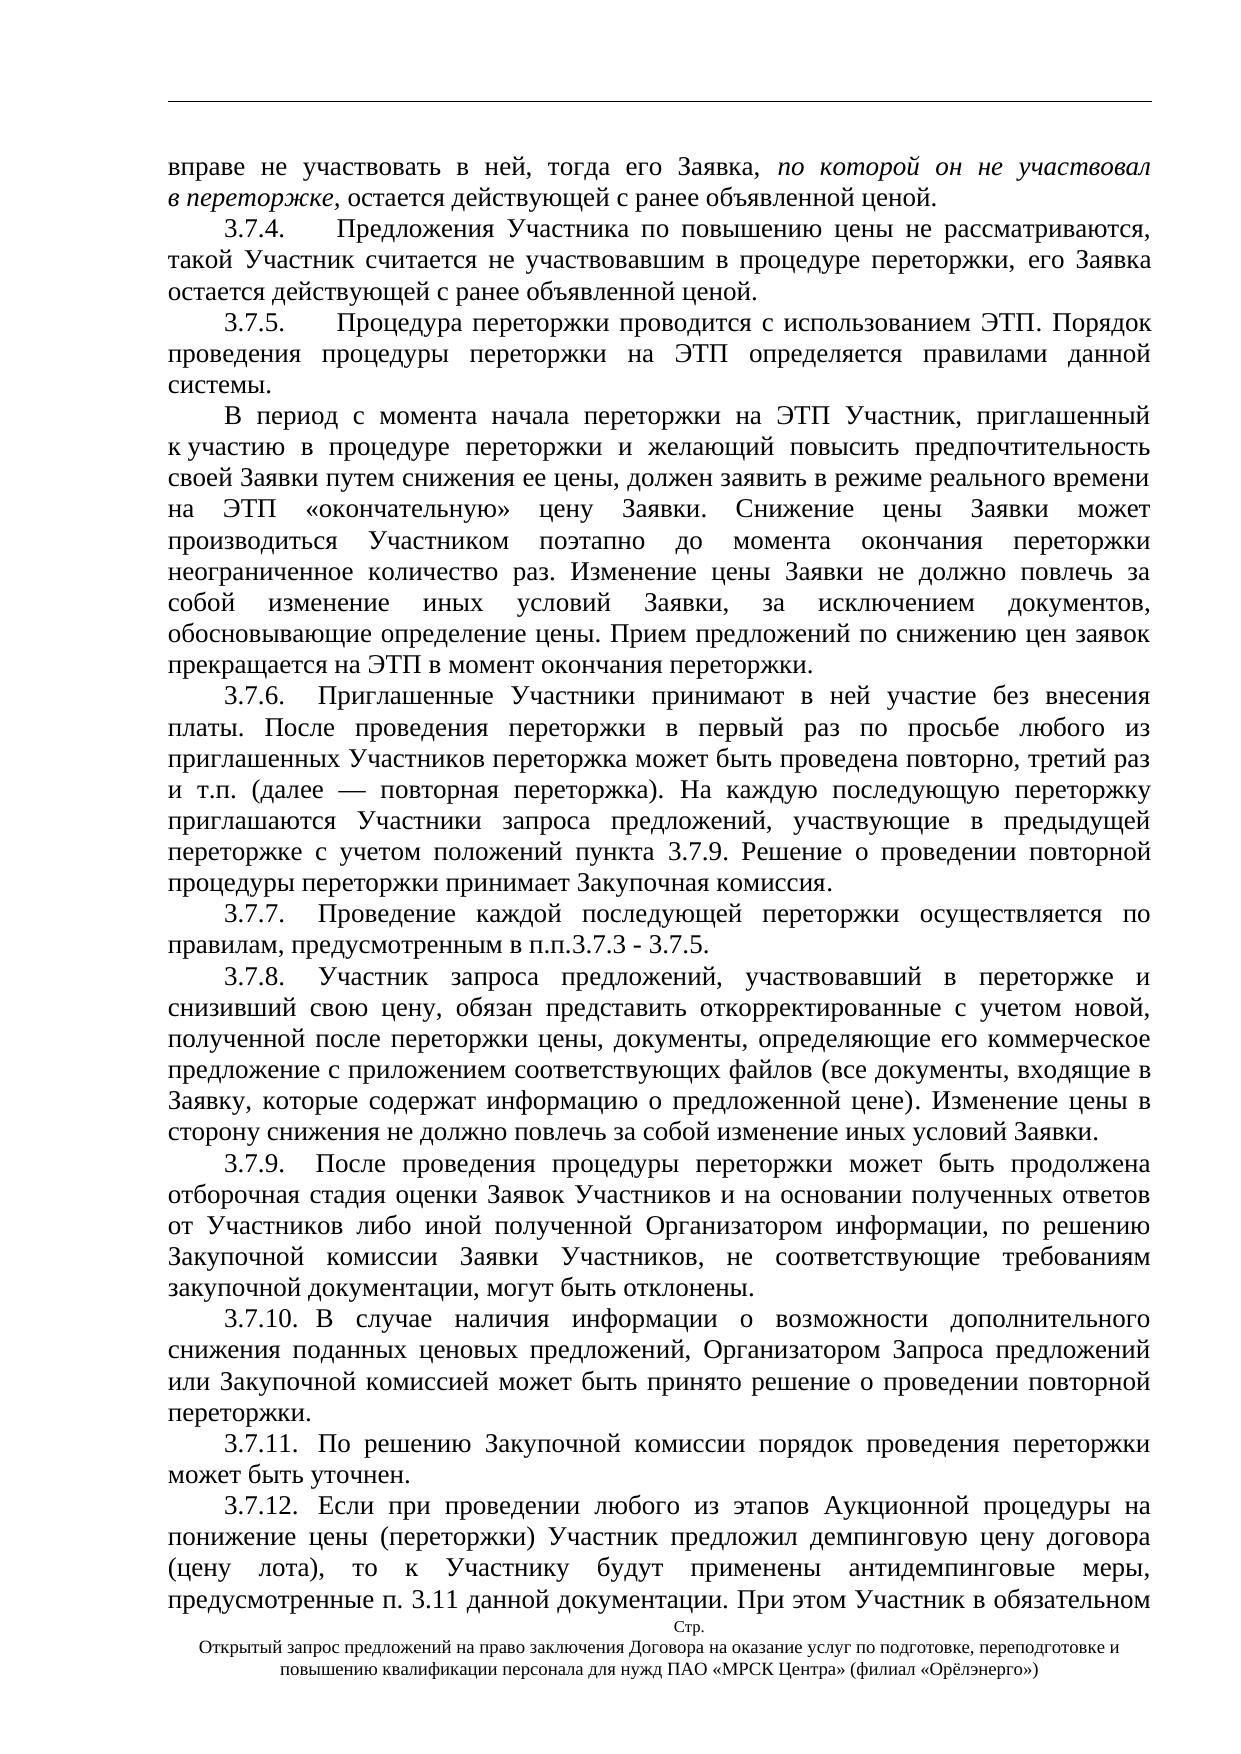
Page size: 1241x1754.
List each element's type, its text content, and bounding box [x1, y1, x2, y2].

list Участник запроса предложений, участвовавший в переторжке и снизивший свою цену, обязан представить откорректированные с учетом новой, полученной после переторжки цены, документы, определяющие его коммерческое предложение с приложением соответствующих файлов (все документы, входящие в Заявку, которые содержат информацию о предложенной цене). Изменение цены в сторону снижения не должно повлечь за собой изменение иных условий Заявки. [168, 960, 1152, 1147]
list Проведение каждой последующей переторжки осуществляется по правилам, предусмотренным в п.п.3.7.3 - 3.7.5. [168, 897, 1152, 960]
list По решению Закупочной комиссии порядок проведения переторжки может быть уточнен. [168, 1427, 1152, 1489]
list В случае наличия информации о возможности дополнительного снижения поданных ценовых предложений, Организатором Запроса предложений или Закупочной комиссией может быть принято решение о проведении повторной переторжки. [168, 1302, 1152, 1427]
list Приглашенные Участники принимают в ней участие без внесения платы. После проведения переторжки в первый раз по просьбе любого из приглашенных Участников переторжка может быть проведена повторно, третий раз и т.п. (далее — повторная переторжка). На каждую последующую переторжку приглашаются Участники запроса предложений, участвующие в предыдущей переторжке с учетом положений пункта 3.7.9. Решение о проведении повторной процедуры переторжки принимает Закупочная комиссия. [168, 679, 1152, 897]
list Процедура переторжки проводится с использованием ЭТП. Порядок проведения процедуры переторжки на ЭТП определяется правилами данной системы. [168, 306, 1152, 399]
list Предложения Участника по повышению цены не рассматриваются, такой Участник считается не участвовавшим в процедуре переторжки, его Заявка остается действующей с ранее объявленной ценой. [168, 212, 1152, 306]
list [168, 1489, 1152, 1614]
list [168, 150, 1152, 212]
list После проведения процедуры переторжки может быть продолжена отборочная стадия оценки Заявок Участников и на основании полученных ответов от Участников либо иной полученной Организатором информации, по решению Закупочной комиссии Заявки Участников, не соответствующие требованиям закупочной документации, могут быть отклонены. [168, 1147, 1152, 1302]
text В период с момента начала переторжки на ЭТП Участник, приглашенный к участию в процедуре переторжки и желающий повысить предпочтительность своей Заявки путем снижения ее цены, должен заявить в режиме реального времени на ЭТП «окончательную» цену Заявки. Снижение цены Заявки может производиться Участником поэтапно до момента окончания переторжки неограниченное количество раз. Изменение цены Заявки не должно повлечь за собой изменение иных условий Заявки, за исключением документов, обосновывающие определение цены. Прием предложений по снижению цен заявок прекращается на ЭТП в момент окончания переторжки. [168, 399, 1152, 679]
